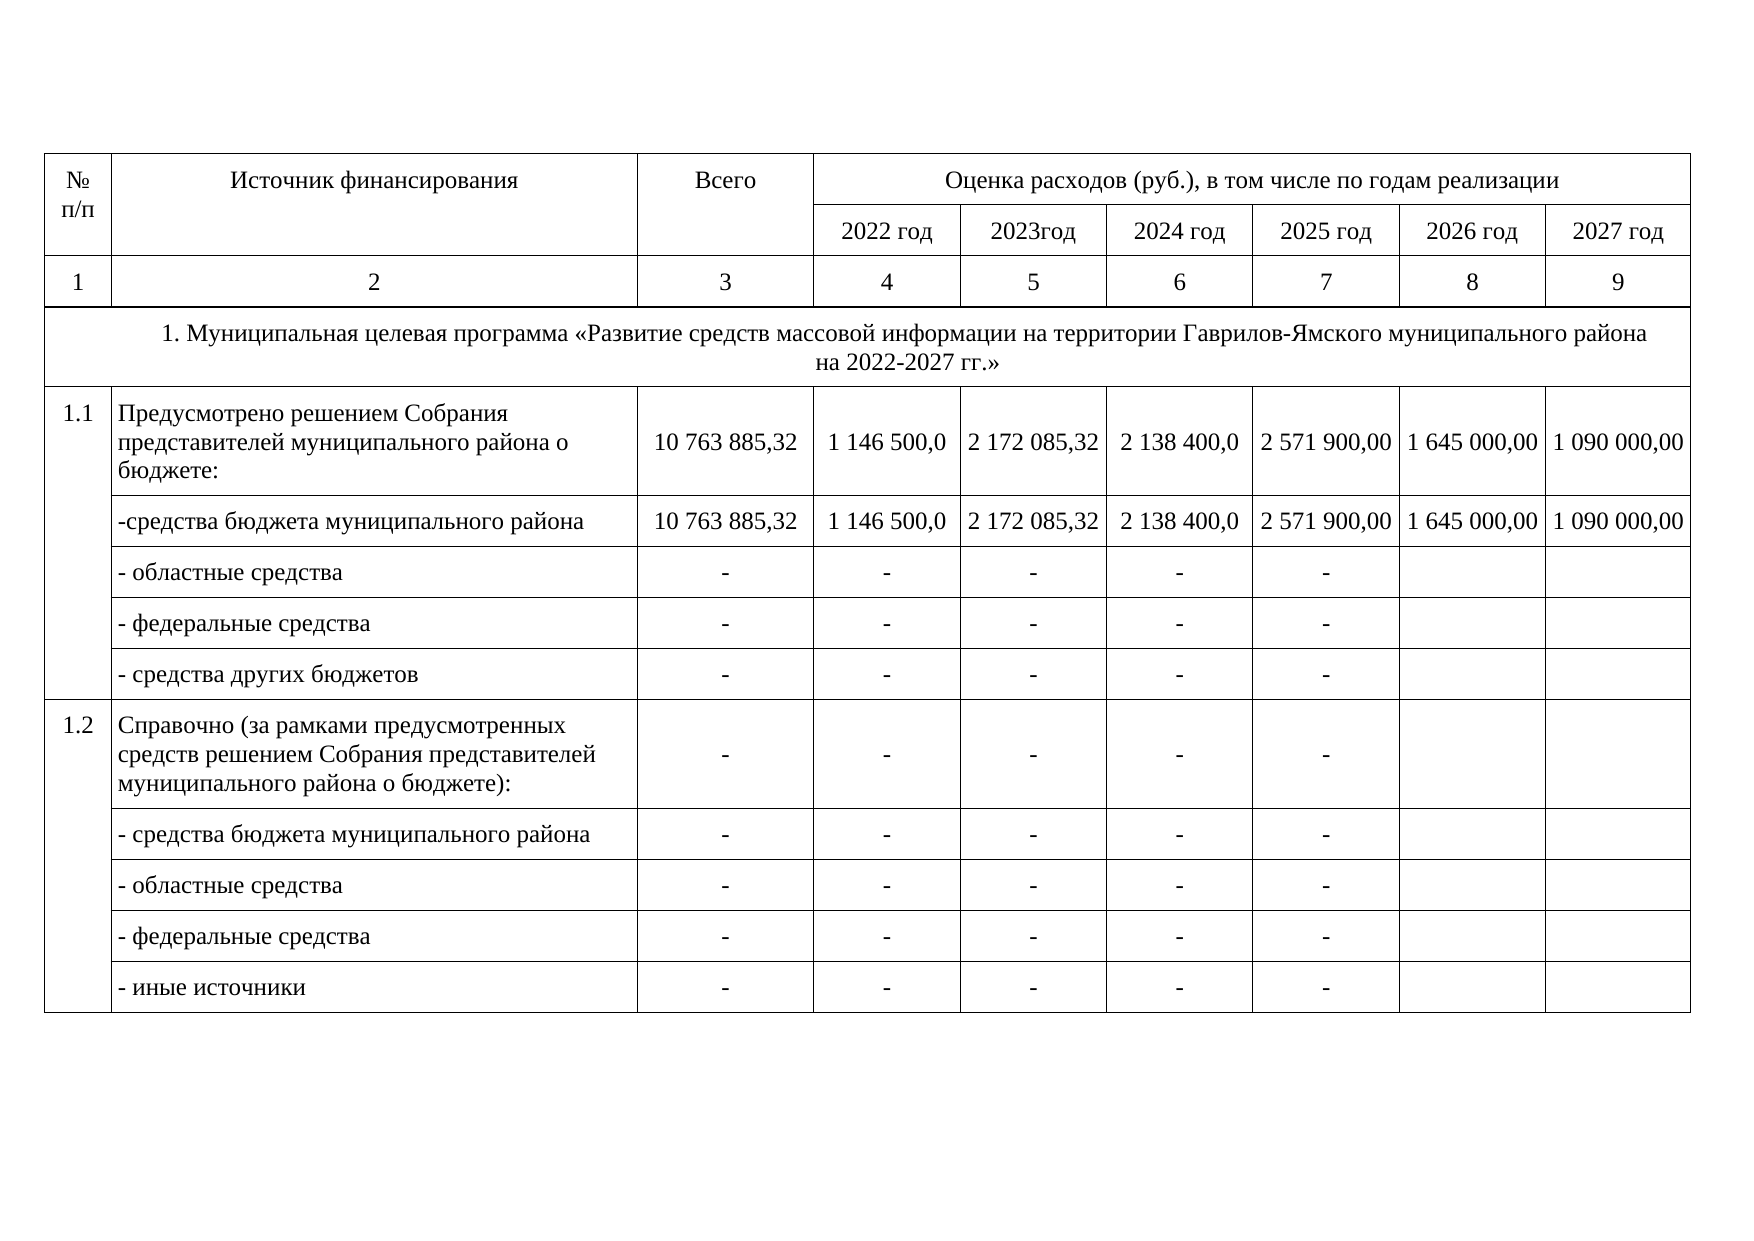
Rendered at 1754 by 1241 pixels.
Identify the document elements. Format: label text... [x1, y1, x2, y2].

table_cell 10 763 885,32 [638, 387, 813, 495]
table_cell [1400, 809, 1545, 858]
table_cell - [961, 649, 1106, 699]
table_cell 1.2 [45, 700, 111, 1012]
table_cell 2026 год [1400, 205, 1545, 255]
table_cell 10 763 885,32 [638, 496, 813, 546]
table_cell 1. Муниципальная целевая программа «Развитие средств массовой информации на территории Гаврилов-Ямского муниципального района на 2022-2027 гг.» [45, 308, 1690, 386]
table_cell 1.1 [45, 387, 111, 699]
table_cell - [814, 547, 960, 597]
table_cell 4 [814, 256, 960, 306]
table_cell - [638, 547, 813, 597]
table_cell 2025 год [1253, 205, 1399, 255]
table_cell [1400, 649, 1545, 699]
table_cell - [1253, 700, 1399, 807]
table_cell 2024 год [1107, 205, 1252, 255]
table_cell [1400, 962, 1545, 1012]
table_cell - [638, 911, 813, 961]
table_cell - [1107, 962, 1252, 1012]
table_cell - [1107, 649, 1252, 699]
table_cell - [1253, 809, 1399, 858]
table_cell 1 146 500,0 [814, 496, 960, 546]
table_cell [1546, 598, 1690, 648]
table_cell 2 172 085,32 [961, 387, 1106, 495]
table_cell - средства бюджета муниципального района [112, 809, 637, 858]
table_cell - [638, 598, 813, 648]
table_cell - [814, 860, 960, 909]
table_cell 5 [961, 256, 1106, 306]
table_cell - [814, 809, 960, 858]
table_header Всего [638, 154, 813, 255]
table_cell Предусмотрено решением Собрания представителей муниципального района о бюджете: [112, 387, 637, 495]
table_cell - [638, 700, 813, 807]
table_cell - [961, 809, 1106, 858]
table_header Источник финансирования [112, 154, 637, 255]
table_cell - федеральные средства [112, 911, 637, 961]
table_cell - [638, 649, 813, 699]
table_cell 2027 год [1546, 205, 1690, 255]
table_cell - [1107, 809, 1252, 858]
table_cell - [814, 598, 960, 648]
table_cell [1546, 962, 1690, 1012]
table_cell - федеральные средства [112, 598, 637, 648]
table_cell [1400, 860, 1545, 909]
table_cell - [1253, 547, 1399, 597]
table_cell - [638, 962, 813, 1012]
table_cell - [961, 598, 1106, 648]
table_cell - [638, 809, 813, 858]
table_cell 2 172 085,32 [961, 496, 1106, 546]
table_cell - [1107, 598, 1252, 648]
table_cell - [1253, 598, 1399, 648]
table_cell 1 645 000,00 [1400, 387, 1545, 495]
table_cell - [1253, 860, 1399, 909]
table_cell [1546, 547, 1690, 597]
table_header № п/п [45, 154, 111, 255]
table_cell - иные источники [112, 962, 637, 1012]
table_cell 1 090 000,00 [1546, 496, 1690, 546]
table_cell - [961, 860, 1106, 909]
table_cell - [1253, 962, 1399, 1012]
table_cell 2022 год [814, 205, 960, 255]
table_cell 2 571 900,00 [1253, 496, 1399, 546]
table_cell - [814, 962, 960, 1012]
table_cell [1546, 860, 1690, 909]
table_cell - [638, 860, 813, 909]
table_cell - [961, 700, 1106, 807]
table_cell [1400, 598, 1545, 648]
table_cell 7 [1253, 256, 1399, 306]
table_cell - [961, 911, 1106, 961]
table_cell - [961, 547, 1106, 597]
table_cell - [1107, 860, 1252, 909]
table_cell [1546, 649, 1690, 699]
table_cell 1 645 000,00 [1400, 496, 1545, 546]
table_cell 2023год [961, 205, 1106, 255]
table_cell - [1107, 547, 1252, 597]
table_cell [1400, 911, 1545, 961]
table_cell - [1253, 649, 1399, 699]
table_cell 6 [1107, 256, 1252, 306]
table_cell 2 571 900,00 [1253, 387, 1399, 495]
table_cell - [961, 962, 1106, 1012]
table_cell - областные средства [112, 547, 637, 597]
table_cell - [1107, 911, 1252, 961]
table_cell - областные средства [112, 860, 637, 909]
table_cell 1 090 000,00 [1546, 387, 1690, 495]
table_cell - [814, 700, 960, 807]
table_header Оценка расходов (руб.), в том числе по годам реализации [814, 154, 1690, 204]
table_cell - [1253, 911, 1399, 961]
table_cell [1400, 547, 1545, 597]
table_cell -средства бюджета муниципального района [112, 496, 637, 546]
table_cell 2 138 400,0 [1107, 387, 1252, 495]
table_cell [1546, 700, 1690, 807]
table_cell 3 [638, 256, 813, 306]
table_cell 1 146 500,0 [814, 387, 960, 495]
table_cell [1546, 911, 1690, 961]
table_cell - [814, 649, 960, 699]
table_cell [1400, 700, 1545, 807]
table_cell 2 138 400,0 [1107, 496, 1252, 546]
table_cell - [1107, 700, 1252, 807]
table_cell 8 [1400, 256, 1545, 306]
table_cell - [814, 911, 960, 961]
table_cell [1546, 809, 1690, 858]
table_cell 1 [45, 256, 111, 306]
table_cell Справочно (за рамками предусмотренных средств решением Собрания представителей муниципального района о бюджете): [112, 700, 637, 807]
table_cell - средства других бюджетов [112, 649, 637, 699]
table_cell 9 [1546, 256, 1690, 306]
table_cell 2 [112, 256, 637, 306]
